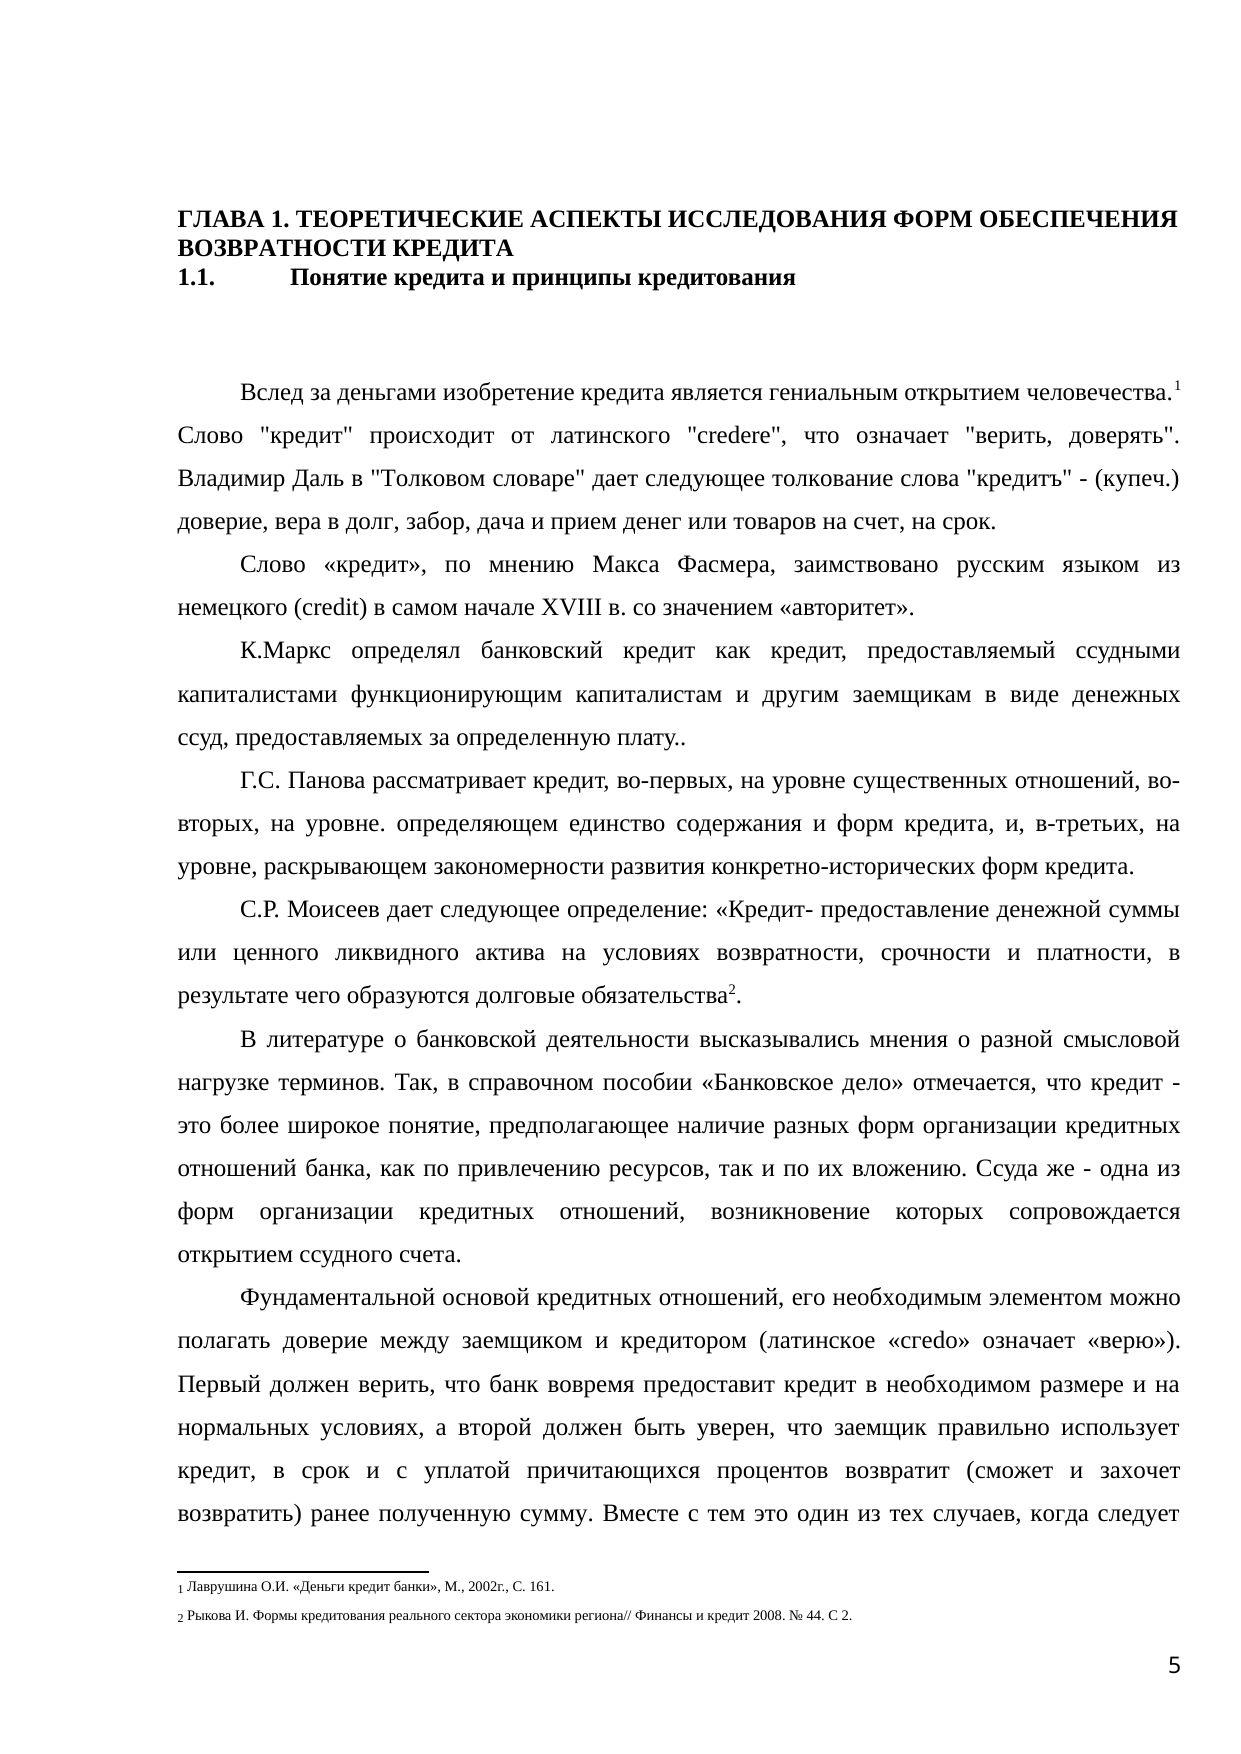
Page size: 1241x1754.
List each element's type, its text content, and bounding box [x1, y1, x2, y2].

text ГЛАВА 1. Теоретические аспекты ИССЛЕДОВАНИЯ ФОРМ обеспечения возвратности кредита [177, 204, 1181, 262]
text С.Р. Моисеев дает следующее определение: «Кредит- предоставление денежной суммы или ценного ликвидного актива на условиях возвратности, срочности и платности, в результате чего образуются долговые обязательства. [177, 894, 1181, 1009]
text Слово «кредит», по мнению Макса Фасмера, заимствовано русским языком из немецкого (credit) в самом начале XVIII в. со значением «авторитет». [177, 549, 1181, 621]
text К.Маркс определял банковский кредит как кредит, предоставляемый ссудными капиталистами функционирующим капиталистам и другим заемщикам в виде денежных ссуд, предоставляемых за определенную плату.. [177, 636, 1181, 751]
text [177, 1282, 1181, 1527]
list Понятие кредита и принципы кредитования [177, 262, 1181, 291]
text Г.С. Панова рассматривает кредит, во-первых, на уровне существенных отношений, во-вторых, на уровне. определяющем единство содержания и форм кредита, и, в-третьих, на уровне, раскрывающем закономерности развития конкретно-исторических форм кредита. [177, 765, 1181, 880]
text Вслед за деньгами изобретение кредита является гениальным открытием человечества. Слово "кредит" происходит от латинского "credere", что означает "верить, доверять". Владимир Даль в "Толковом словаре" дает следующее толкование слова "кредитъ" - (купеч.) доверие, вера в долг, забор, дача и прием денег или товаров на счет, на срок. [177, 377, 1181, 535]
text В литературе о банковской деятельности высказывались мнения о разной смысловой нагрузке терминов. Так, в справочном пособии «Банковское дело» отмечается, что кредит - это более широкое понятие, предполагающее наличие разных форм организации кредитных отношений банка, как по привлечению ресурсов, так и по их вложению. Ссуда же - одна из форм организации кредитных отношений, возникновение которых сопровождается открытием ссудного счета. [177, 1024, 1181, 1268]
